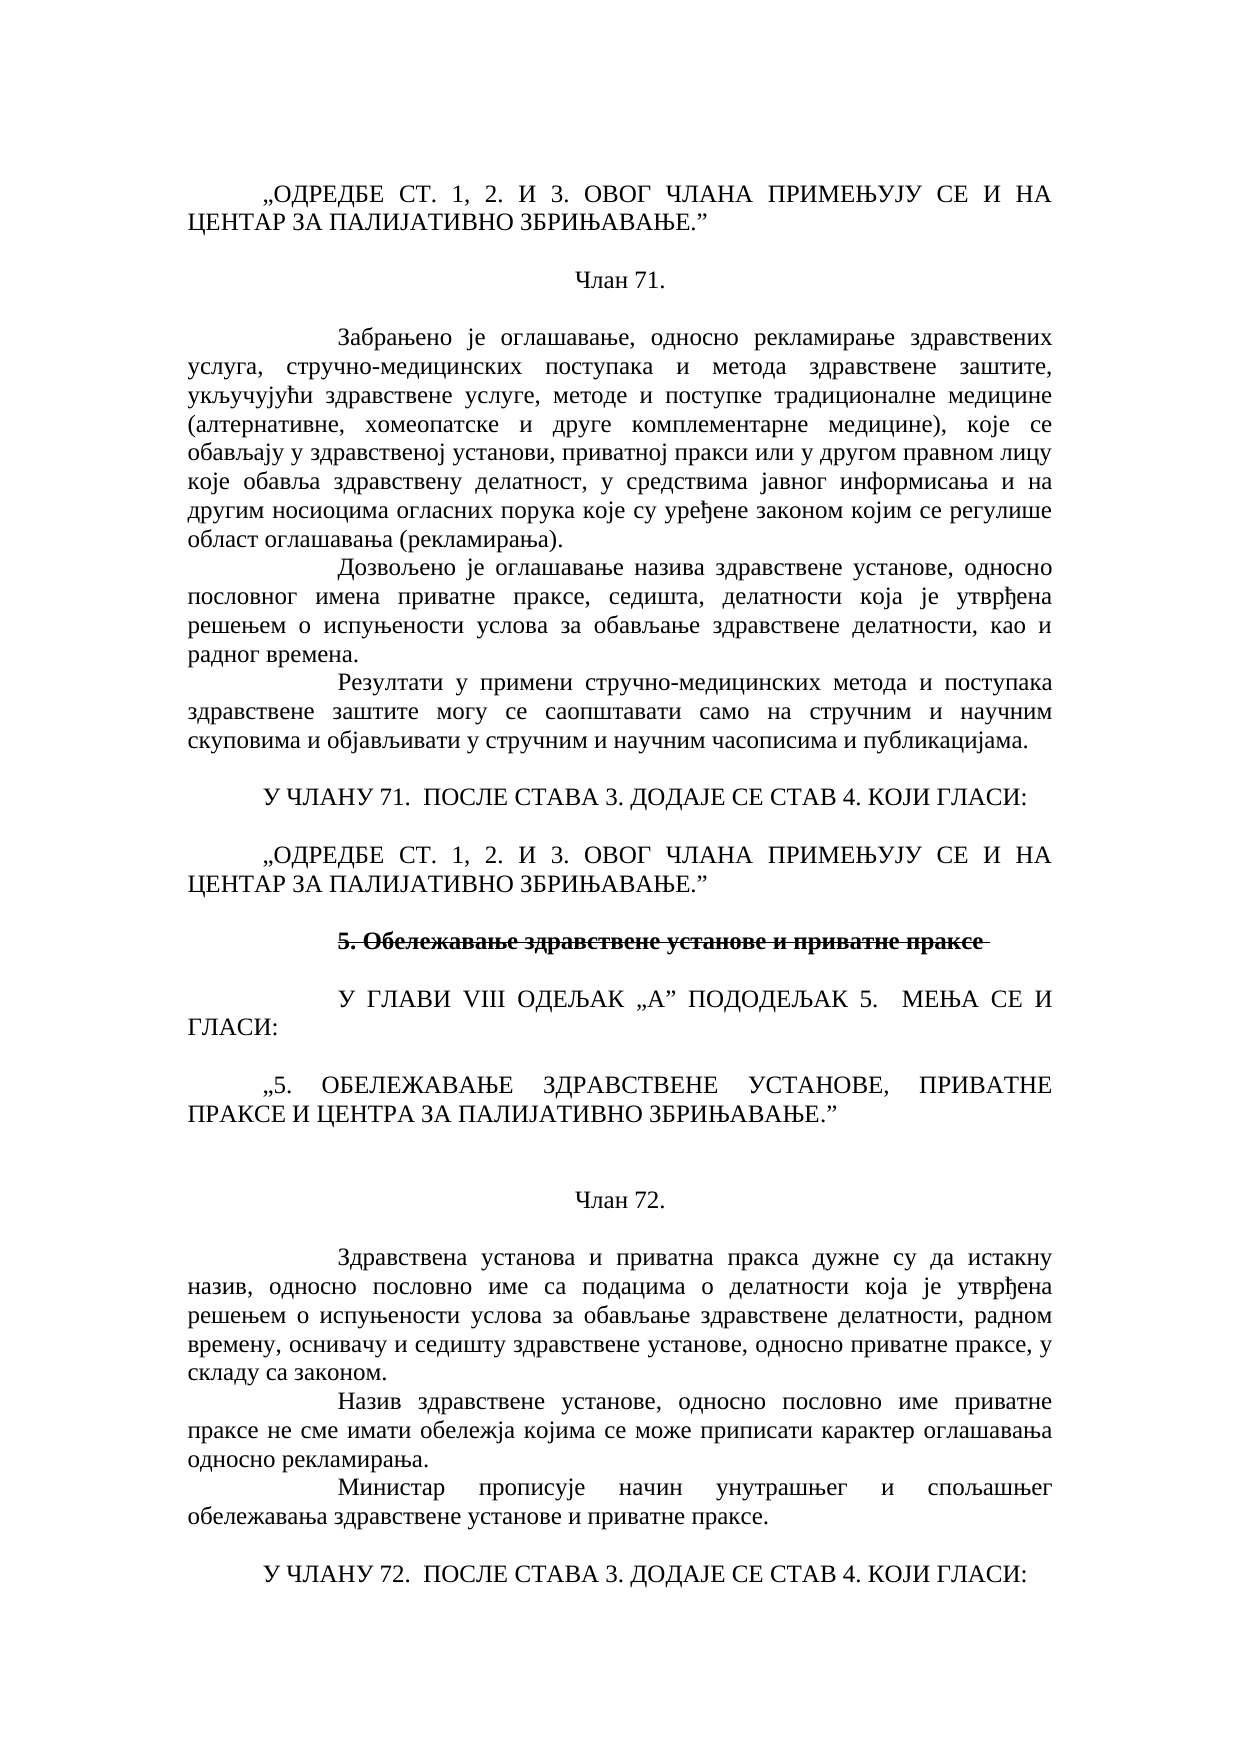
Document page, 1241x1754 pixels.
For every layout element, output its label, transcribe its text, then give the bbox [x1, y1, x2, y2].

text У ЧЛАНУ 72. ПОСЛЕ СТАВА 3. ДОДАЈЕ СЕ СТАВ 4. КОЈИ ГЛАСИ: [187, 1559, 1053, 1587]
text „ОДРЕДБЕ СТ. 1, 2. И 3. ОВОГ ЧЛАНА ПРИМЕЊУЈУ СЕ И НА ЦЕНТАР ЗА ПАЛИЈАТИВНО ЗБРИЊАВАЊЕ.” [187, 840, 1053, 897]
text Члан 72. [187, 1185, 1053, 1214]
text 5. Обележавање здравствене установе и приватне праксе [187, 926, 1053, 955]
text У ГЛАВИ VIII ОДЕЉАК „А” ПОДОДЕЉАК 5. МЕЊА СЕ И ГЛАСИ: [187, 984, 1053, 1041]
text „ОДРЕДБЕ СТ. 1, 2. И 3. ОВОГ ЧЛАНА ПРИМЕЊУЈУ СЕ И НА ЦЕНТАР ЗА ПАЛИЈАТИВНО ЗБРИЊАВАЊЕ.” [187, 179, 1053, 236]
text Здравствена установа и приватна пракса дужне су да истакну назив, односно пословно име са подацима о делатности која је утврђена решењем о испуњености услова за обављање здравствене делатности, радном времену, оснивачу и седишту здравствене установе, односно приватне праксе, у складу са законом. [187, 1242, 1053, 1386]
text Члан 71. [187, 265, 1053, 294]
text Забрањено је оглашавање, односно рекламирање здравствених услуга, стручно-медицинских поступака и метода здравствене заштите, укључујући здравствене услуге, методе и поступке традиционалне медицине (алтернативне, хомеопатске и друге комплементарне медицине), које се обављају у здравственој установи, приватној пракси или у другом правном лицу које обавља здравствену делатност, у средствима јавног информисања и на другим носиоцима огласних порука које су уређене законом којим се регулише област оглашавања (рекламирања). [187, 322, 1053, 552]
text Министар прописује начин унутрашњег и спољашњег обележавања здравствене установе и приватне праксе. [187, 1472, 1053, 1530]
text „5. ОБЕЛЕЖАВАЊЕ ЗДРАВСТВЕНЕ УСТАНОВЕ, ПРИВАТНЕ ПРАКСЕ И ЦЕНТРА ЗА ПАЛИЈАТИВНО ЗБРИЊАВАЊЕ.” [187, 1070, 1053, 1127]
text У ЧЛАНУ 71. ПОСЛЕ СТАВА 3. ДОДАЈЕ СЕ СТАВ 4. КОЈИ ГЛАСИ: [187, 782, 1053, 811]
text Резултати у примени стручно-медицинских метода и поступака здравствене заштите могу се саопштавати само на стручним и научним скуповима и објављивати у стручним и научним часописима и публикацијама. [187, 667, 1053, 754]
text Назив здравствене установе, односно пословно име приватне праксе не сме имати обележја којима се може приписати карактер оглашавања односно рекламирања. [187, 1386, 1053, 1472]
text Дозвољено је оглашавање назива здравствене установе, односно пословног имена приватне праксе, седишта, делатности која је утврђена решењем о испуњености услова за обављање здравствене делатности, као и радног времена. [187, 552, 1053, 667]
